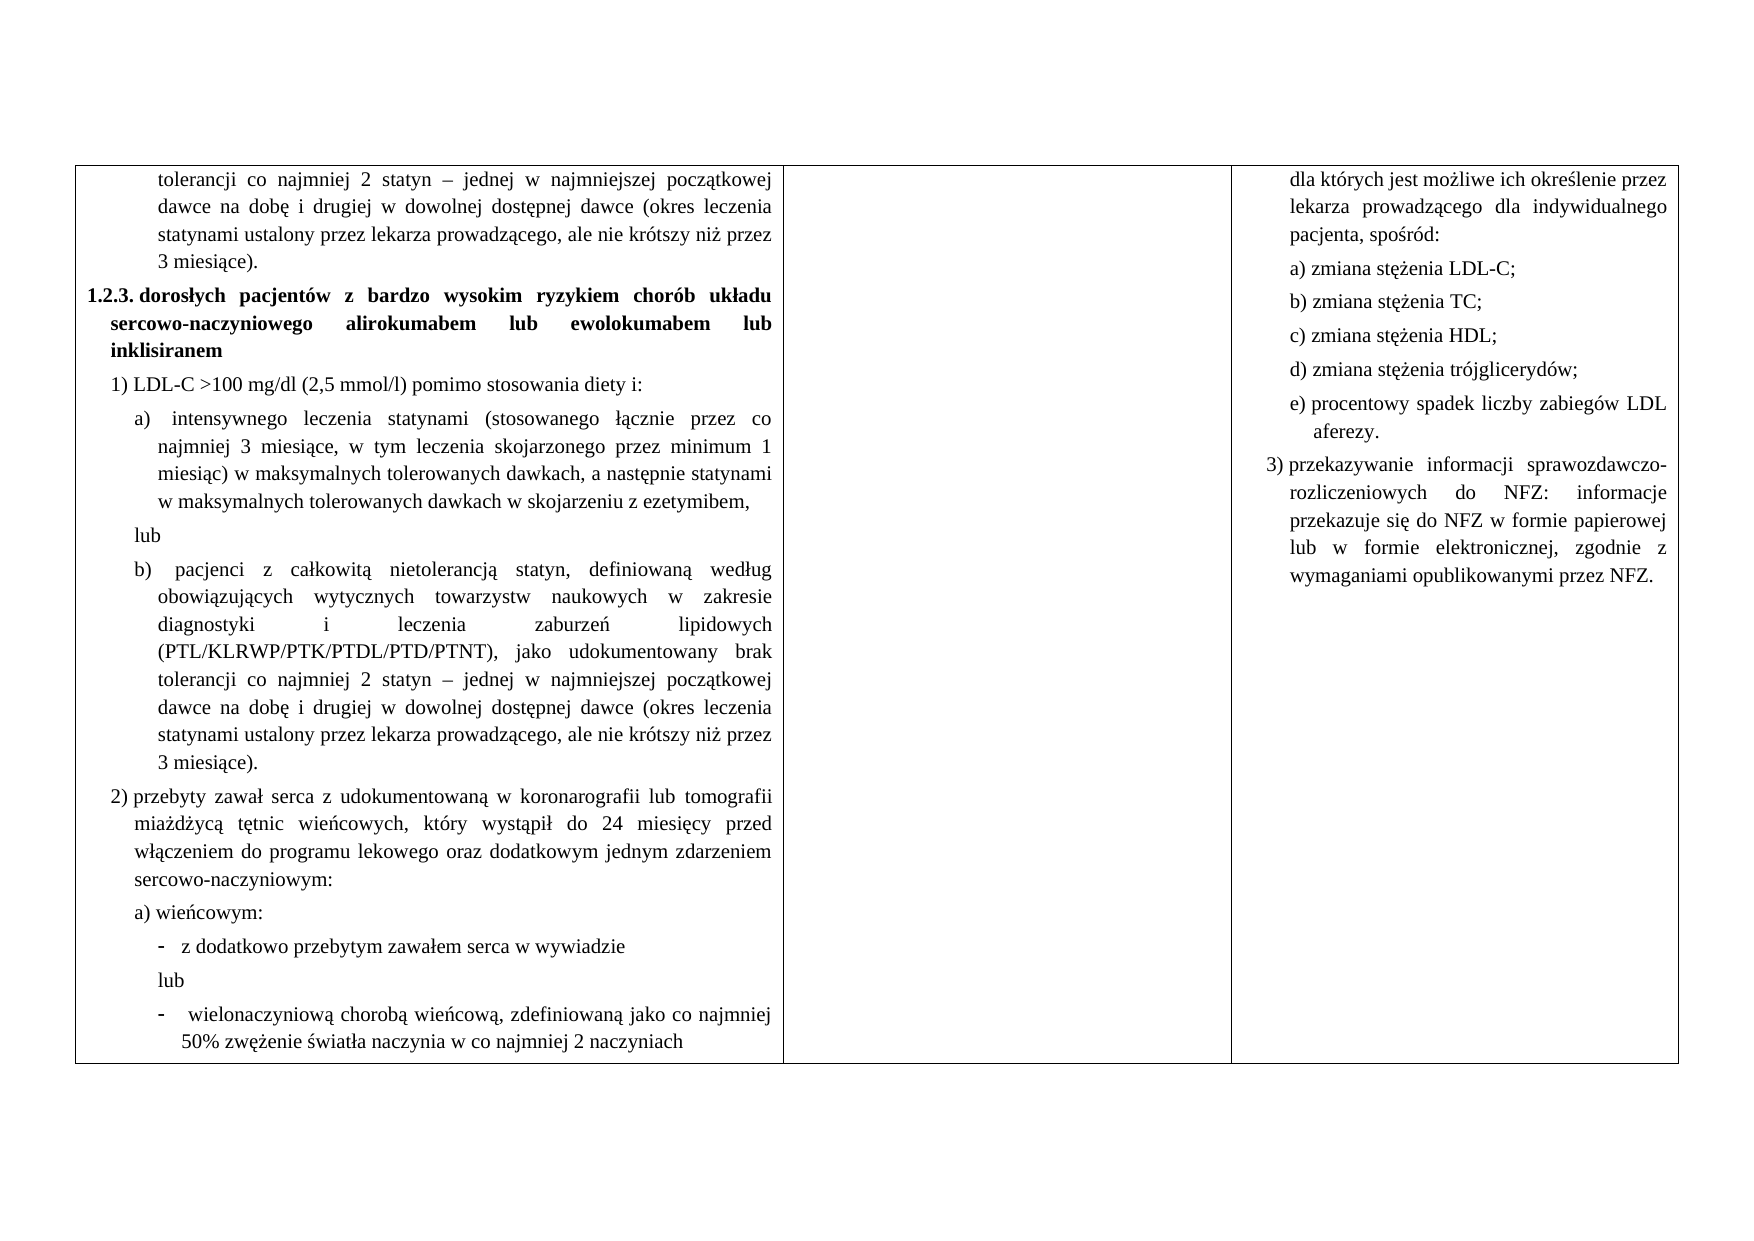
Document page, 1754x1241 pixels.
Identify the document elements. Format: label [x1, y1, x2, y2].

table_cell [76, 166, 783, 1063]
table_cell [784, 166, 1231, 1063]
table_cell [1232, 166, 1678, 1063]
